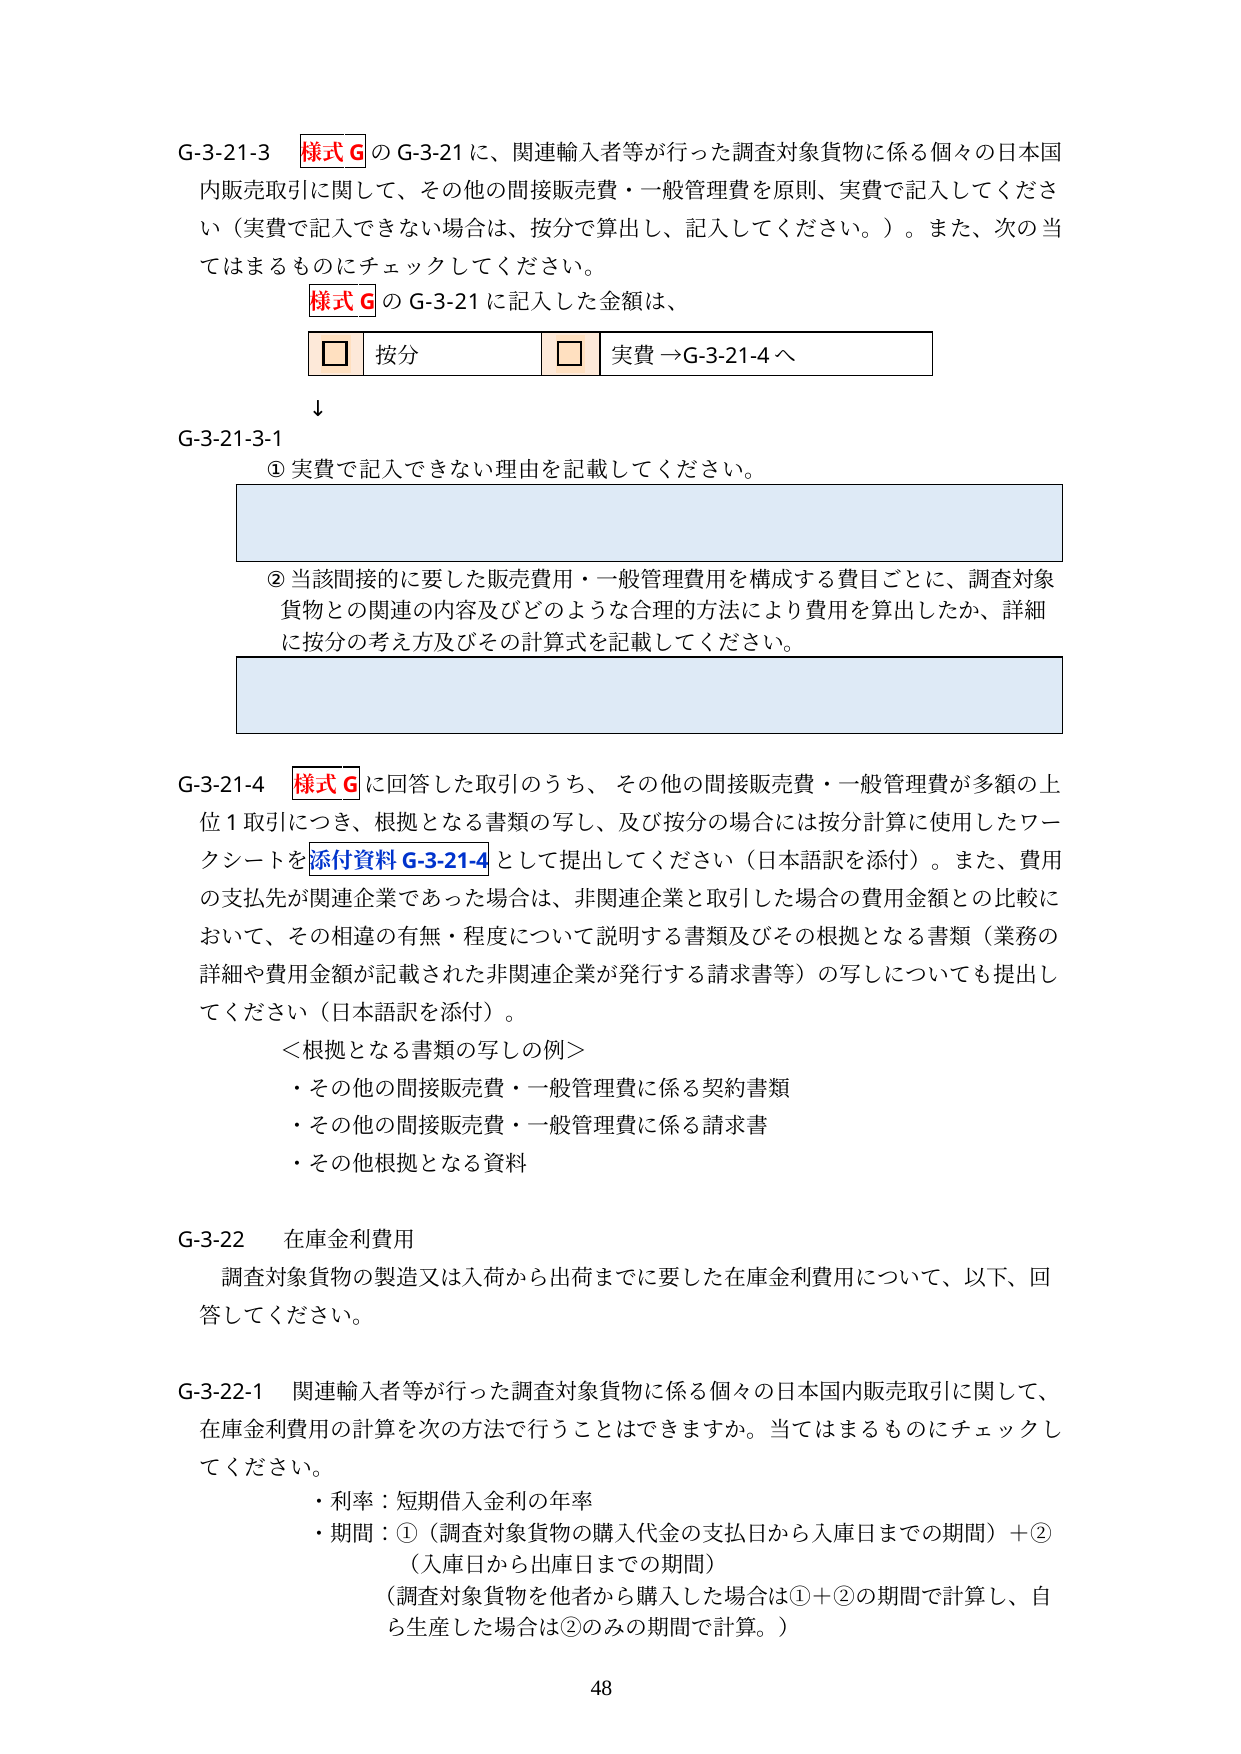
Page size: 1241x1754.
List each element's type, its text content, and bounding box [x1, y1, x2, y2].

text ①実費で記入できない理由を記載してください。 [266, 452, 1063, 484]
text 様式GのG-3-21に記入した金額は、 [376, 283, 1063, 317]
table_header [542, 333, 599, 375]
text ＜根拠となる書類の写しの例＞ [221, 1029, 1063, 1067]
subtitle 様式Gに回答した取引のうち、 その他の間接販売費・一般管理費が多額の上位1取引につき、根拠となる書類の写し、及び按分の場合には按分計算に使用したワークシートを添付資料G-3-21-4として提出してください（日本語訳を添付）。また、費用の支払先が関連企業であった場合は、非関連企業と取引した場合の費用金額との比較において、その相違の有無・程度について説明する書類及びその根拠となる書類（業務の詳細や費用金額が記載された非関連企業が発行する請求書等）の写しについても提出してください（日本語訳を添付）。 [177, 764, 1063, 1029]
text 様式GのG-3-21に記入した金額は、 [310, 285, 375, 316]
text ②当該間接的に要した販売費用・一般管理費用を構成する費目ごとに、調査対象貨物との関連の内容及びどのような合理的方法により費用を算出したか、詳細に按分の考え方及びその計算式を記載してください。 [266, 562, 1063, 656]
table_header [237, 658, 1062, 733]
text 調査対象貨物の製造又は入荷から出荷までに要した在庫金利費用について、以下、回答してください。 [199, 1257, 1063, 1333]
table_header 按分 [364, 333, 541, 375]
text ・期間：①（調査対象貨物の購入代金の支払日から入庫日までの期間）＋②（入庫日から出庫日までの期間） [308, 1516, 1063, 1579]
text ・その他根拠となる資料 [243, 1143, 1063, 1181]
table_header [237, 485, 1062, 561]
table_header 実費 →G-3-21-4へ [601, 333, 932, 375]
subtitle 関連輸入者等が行った調査対象貨物に係る個々の日本国内販売取引に関して、在庫金利費用の計算を次の方法で行うことはできますか。当てはまるものにチェックしてください。 [177, 1371, 1063, 1484]
subtitle 在庫金利費用 [177, 1219, 1063, 1257]
subtitle 様式GのG-3-21に、関連輸入者等が行った調査対象貨物に係る個々の日本国内販売取引に関して、その他の間接販売費・一般管理費を原則、実費で記入してください（実費で記入できない場合は、按分で算出し、記入してください。）。また、次の当てはまるものにチェックしてください。 [177, 132, 1063, 283]
text （調査対象貨物を他者から購入した場合は①＋②の期間で計算し、自ら生産した場合は②のみの期間で計算。） [374, 1579, 1063, 1642]
text ・その他の間接販売費・一般管理費に係る契約書類 [221, 1067, 1063, 1105]
table_header [309, 333, 363, 375]
text ・その他の間接販売費・一般管理費に係る請求書 [221, 1105, 1063, 1143]
text ・利率：短期借入金利の年率 [308, 1484, 1063, 1516]
text ↓ [308, 393, 1063, 423]
